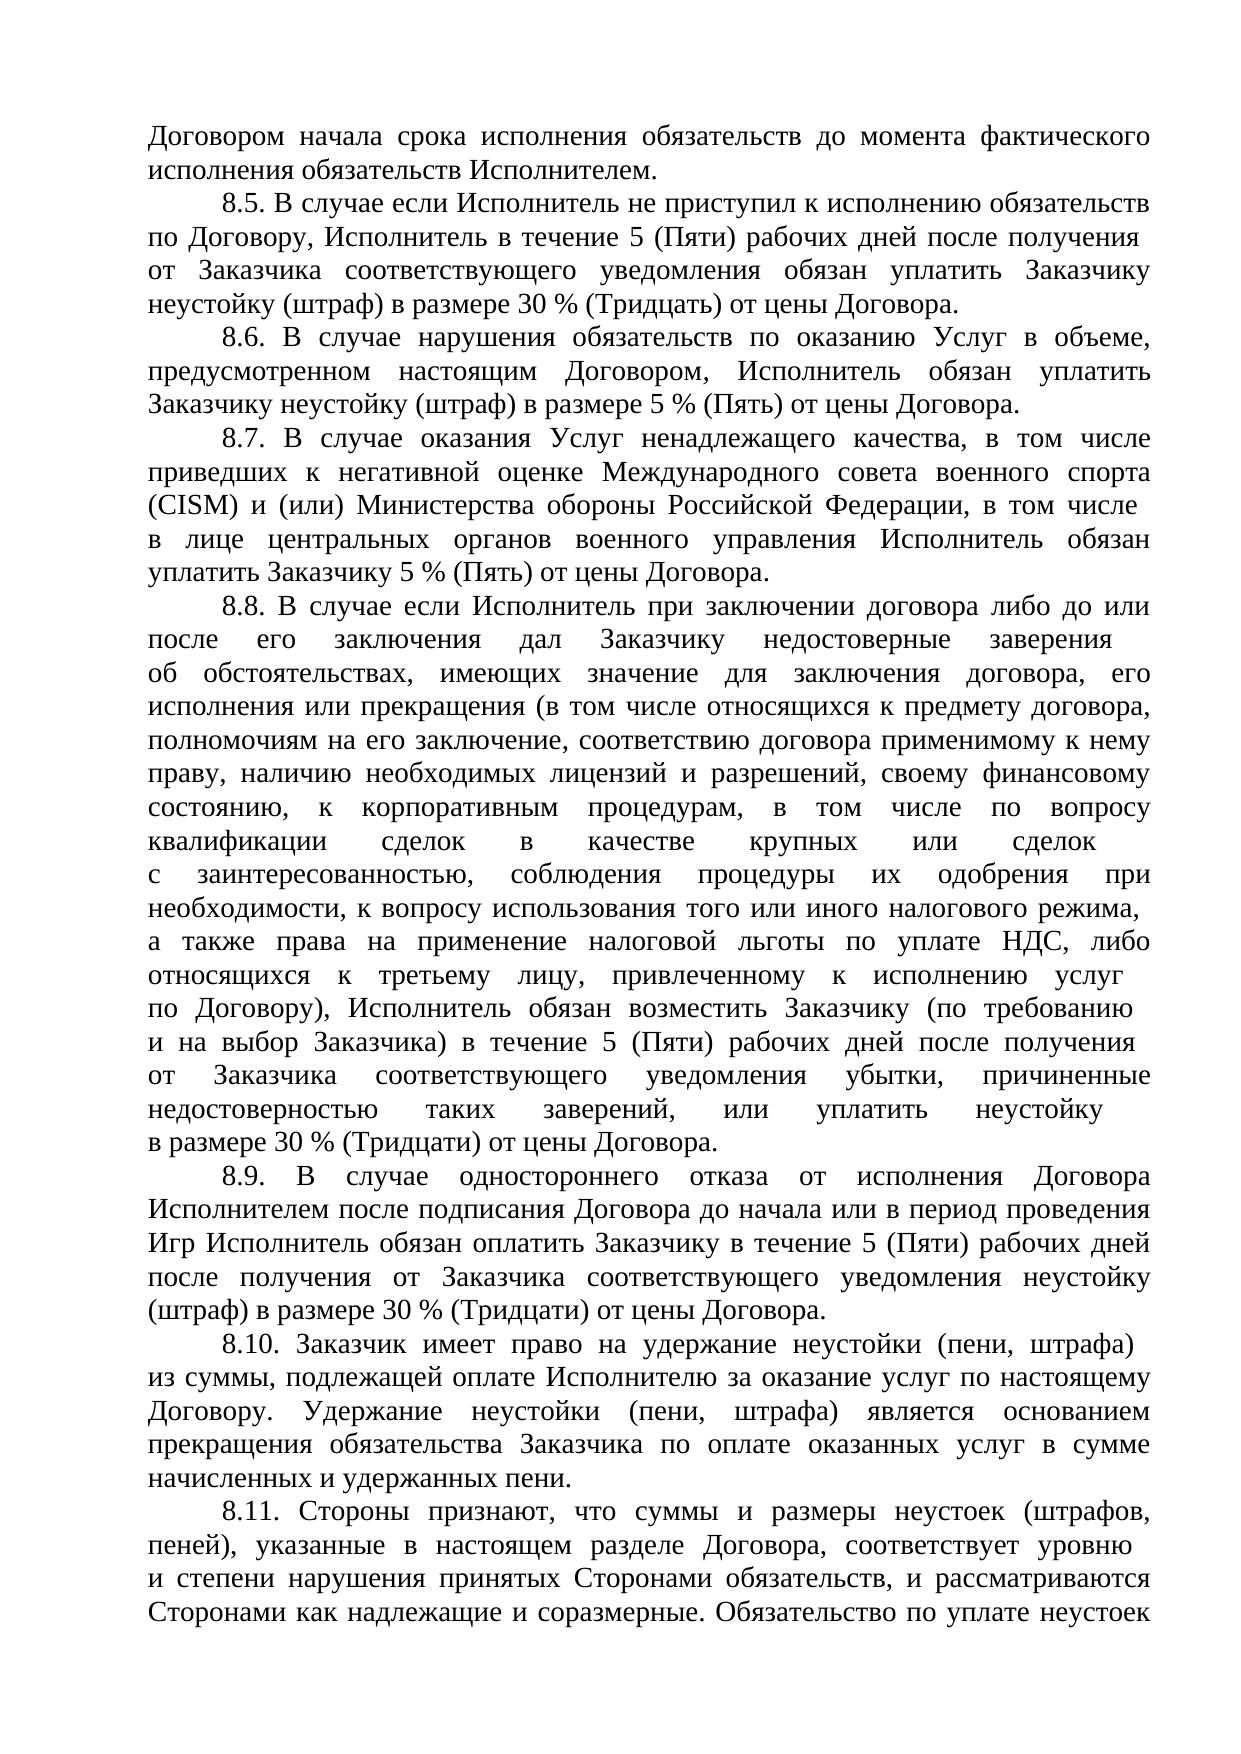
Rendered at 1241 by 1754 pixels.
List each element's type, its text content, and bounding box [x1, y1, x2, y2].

text 8.9. В случае одностороннего отказа от исполнения Договора Исполнителем после подписания Договора до начала или в период проведения Игр Исполнитель обязан оплатить Заказчику в течение 5 (Пяти) рабочих дней после получения от Заказчика соответствующего уведомления неустойку (штраф) в размере 30 % (Тридцати) от цены Договора. [148, 1158, 1152, 1326]
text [148, 1493, 1152, 1628]
text 8.8. В случае если Исполнитель при заключении договора либо до или после его заключения дал Заказчику недостоверные заверения об обстоятельствах, имеющих значение для заключения договора, его исполнения или прекращения (в том числе относящихся к предмету договора, полномочиям на его заключение, соответствию договора применимому к нему праву, наличию необходимых лицензий и разрешений, своему финансовому состоянию, к корпоративным процедурам, в том числе по вопросу квалификации сделок в качестве крупных или сделок с заинтересованностью, соблюдения процедуры их одобрения при необходимости, к вопросу использования того или иного налогового режима, а также права на применение налоговой льготы по уплате НДС, либо относящихся к третьему лицу, привлеченному к исполнению услуг по Договору), Исполнитель обязан возместить Заказчику (по требованию и на выбор Заказчика) в течение 5 (Пяти) рабочих дней после получения от Заказчика соответствующего уведомления убытки, причиненные недостоверностью таких заверений, или уплатить неустойку в размере 30 % (Тридцати) от цены Договора. [148, 588, 1152, 1158]
text 8.10. Заказчик имеет право на удержание неустойки (пени, штрафа) из суммы, подлежащей оплате Исполнителю за оказание услуг по настоящему Договору. Удержание неустойки (пени, штрафа) является основанием прекращения обязательства Заказчика по оплате оказанных услуг в сумме начисленных и удержанных пени. [148, 1326, 1152, 1493]
text 8.7. В случае оказания Услуг ненадлежащего качества, в том числе приведших к негативной оценке Международного совета военного спорта (CISM) и (или) Министерства обороны Российской Федерации, в том числе в лице центральных органов военного управления Исполнитель обязан уплатить Заказчику 5 % (Пять) от цены Договора. [148, 420, 1152, 588]
text 8.6. В случае нарушения обязательств по оказанию Услуг в объеме, предусмотренном настоящим Договором, Исполнитель обязан уплатить Заказчику неустойку (штраф) в размере 5 % (Пять) от цены Договора. [148, 319, 1152, 420]
text 8.5. В случае если Исполнитель не приступил к исполнению обязательств по Договору, Исполнитель в течение 5 (Пяти) рабочих дней после получения от Заказчика соответствующего уведомления обязан уплатить Заказчику неустойку (штраф) в размере 30 % (Тридцать) от цены Договора. [148, 185, 1152, 319]
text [148, 118, 1152, 185]
